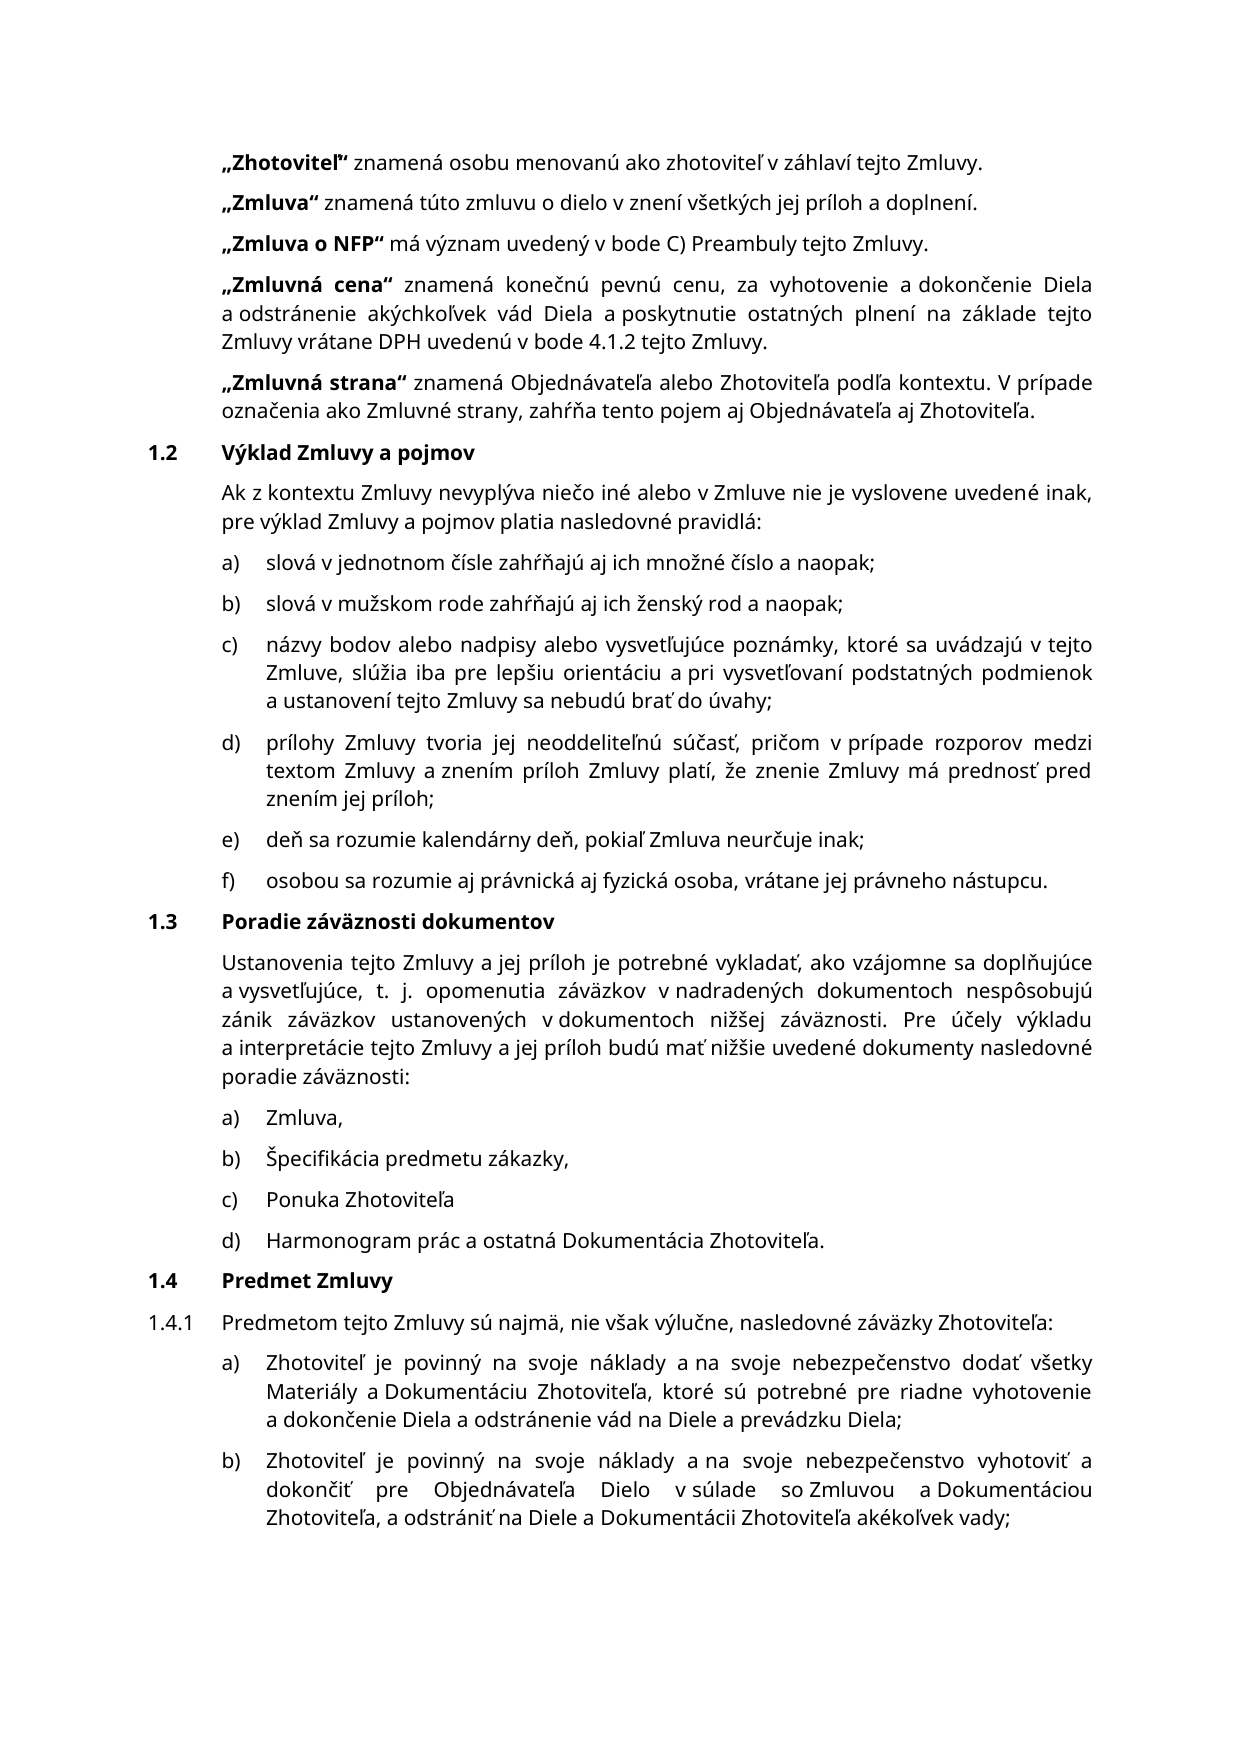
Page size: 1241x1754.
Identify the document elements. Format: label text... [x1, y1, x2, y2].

list osobou sa rozumie aj právnická aj fyzická osoba, vrátane jej právneho nástupcu. [221, 866, 1093, 895]
text Ustanovenia tejto Zmluvy a jej príloh je potrebné vykladať, ako vzájomne sa doplňujúce a vysvetľujúce, t. j. opomenutia záväzkov v nadradených dokumentoch nespôsobujú zánik záväzkov ustanovených v dokumentoch nižšej záväznosti. Pre účely výkladu a interpretácie tejto Zmluvy a jej príloh budú mať nižšie uvedené dokumenty nasledovné poradie záväznosti: [221, 948, 1093, 1090]
list slová v mužskom rode zahŕňajú aj ich ženský rod a naopak; [221, 589, 1093, 617]
list Zhotoviteľ je povinný na svoje náklady a na svoje nebezpečenstvo vyhotoviť a dokončiť pre Objednávateľa Dielo v súlade so Zmluvou a Dokumentáciou Zhotoviteľa, a odstrániť na Diele a Dokumentácii Zhotoviteľa akékoľvek vady; [221, 1446, 1093, 1532]
list Predmetom tejto Zmluvy sú najmä, nie však výlučne, nasledovné záväzky Zhotoviteľa: [148, 1308, 1093, 1336]
list „Zmluva o NFP“ má význam uvedený v bode C) Preambuly tejto Zmluvy. [221, 229, 1093, 258]
list Poradie záväznosti dokumentov [148, 907, 1093, 936]
list Výklad Zmluvy a pojmov [148, 438, 1093, 466]
list „Zmluvná strana“ znamená Objednávateľa alebo Zhotoviteľa podľa kontextu. V prípade označenia ako Zmluvné strany, zahŕňa tento pojem aj Objednávateľa aj Zhotoviteľa. [221, 368, 1093, 425]
list Ponuka Zhotoviteľa [221, 1185, 1093, 1213]
list Ak z kontextu Zmluvy nevyplýva niečo iné alebo v Zmluve nie je vyslovene uvedené inak, pre výklad Zmluvy a pojmov platia nasledovné pravidlá: [221, 478, 1093, 535]
list Špecifikácia predmetu zákazky, [221, 1144, 1093, 1172]
list Harmonogram prác a ostatná Dokumentácia Zhotoviteľa. [221, 1226, 1093, 1254]
list slová v jednotnom čísle zahŕňajú aj ich množné číslo a naopak; [221, 548, 1093, 576]
list „Zhotoviteľ“ znamená osobu menovanú ako zhotoviteľ v záhlaví tejto Zmluvy. [221, 148, 1093, 176]
list „Zmluva“ znamená túto zmluvu o dielo v znení všetkých jej príloh a doplnení. [221, 188, 1093, 217]
list Zhotoviteľ je povinný na svoje náklady a na svoje nebezpečenstvo dodať všetky Materiály a Dokumentáciu Zhotoviteľa, ktoré sú potrebné pre riadne vyhotovenie a dokončenie Diela a odstránenie vád na Diele a prevádzku Diela; [221, 1348, 1093, 1434]
list názvy bodov alebo nadpisy alebo vysvetľujúce poznámky, ktoré sa uvádzajú v tejto Zmluve, slúžia iba pre lepšiu orientáciu a pri vysvetľovaní podstatných podmienok a ustanovení tejto Zmluvy sa nebudú brať do úvahy; [221, 630, 1093, 715]
list Zmluva, [221, 1103, 1093, 1131]
list prílohy Zmluvy tvoria jej neoddeliteľnú súčasť, pričom v prípade rozporov medzi textom Zmluvy a znením príloh Zmluvy platí, že znenie Zmluvy má prednosť pred znením jej príloh; [221, 728, 1093, 813]
list Predmet Zmluvy [148, 1267, 1093, 1295]
list deň sa rozumie kalendárny deň, pokiaľ Zmluva neurčuje inak; [221, 825, 1093, 854]
list „Zmluvná cena“ znamená konečnú pevnú cenu, za vyhotovenie a dokončenie Diela a odstránenie akýchkoľvek vád Diela a poskytnutie ostatných plnení na základe tejto Zmluvy vrátane DPH uvedenú v bode 4.1.2 tejto Zmluvy. [221, 270, 1093, 356]
